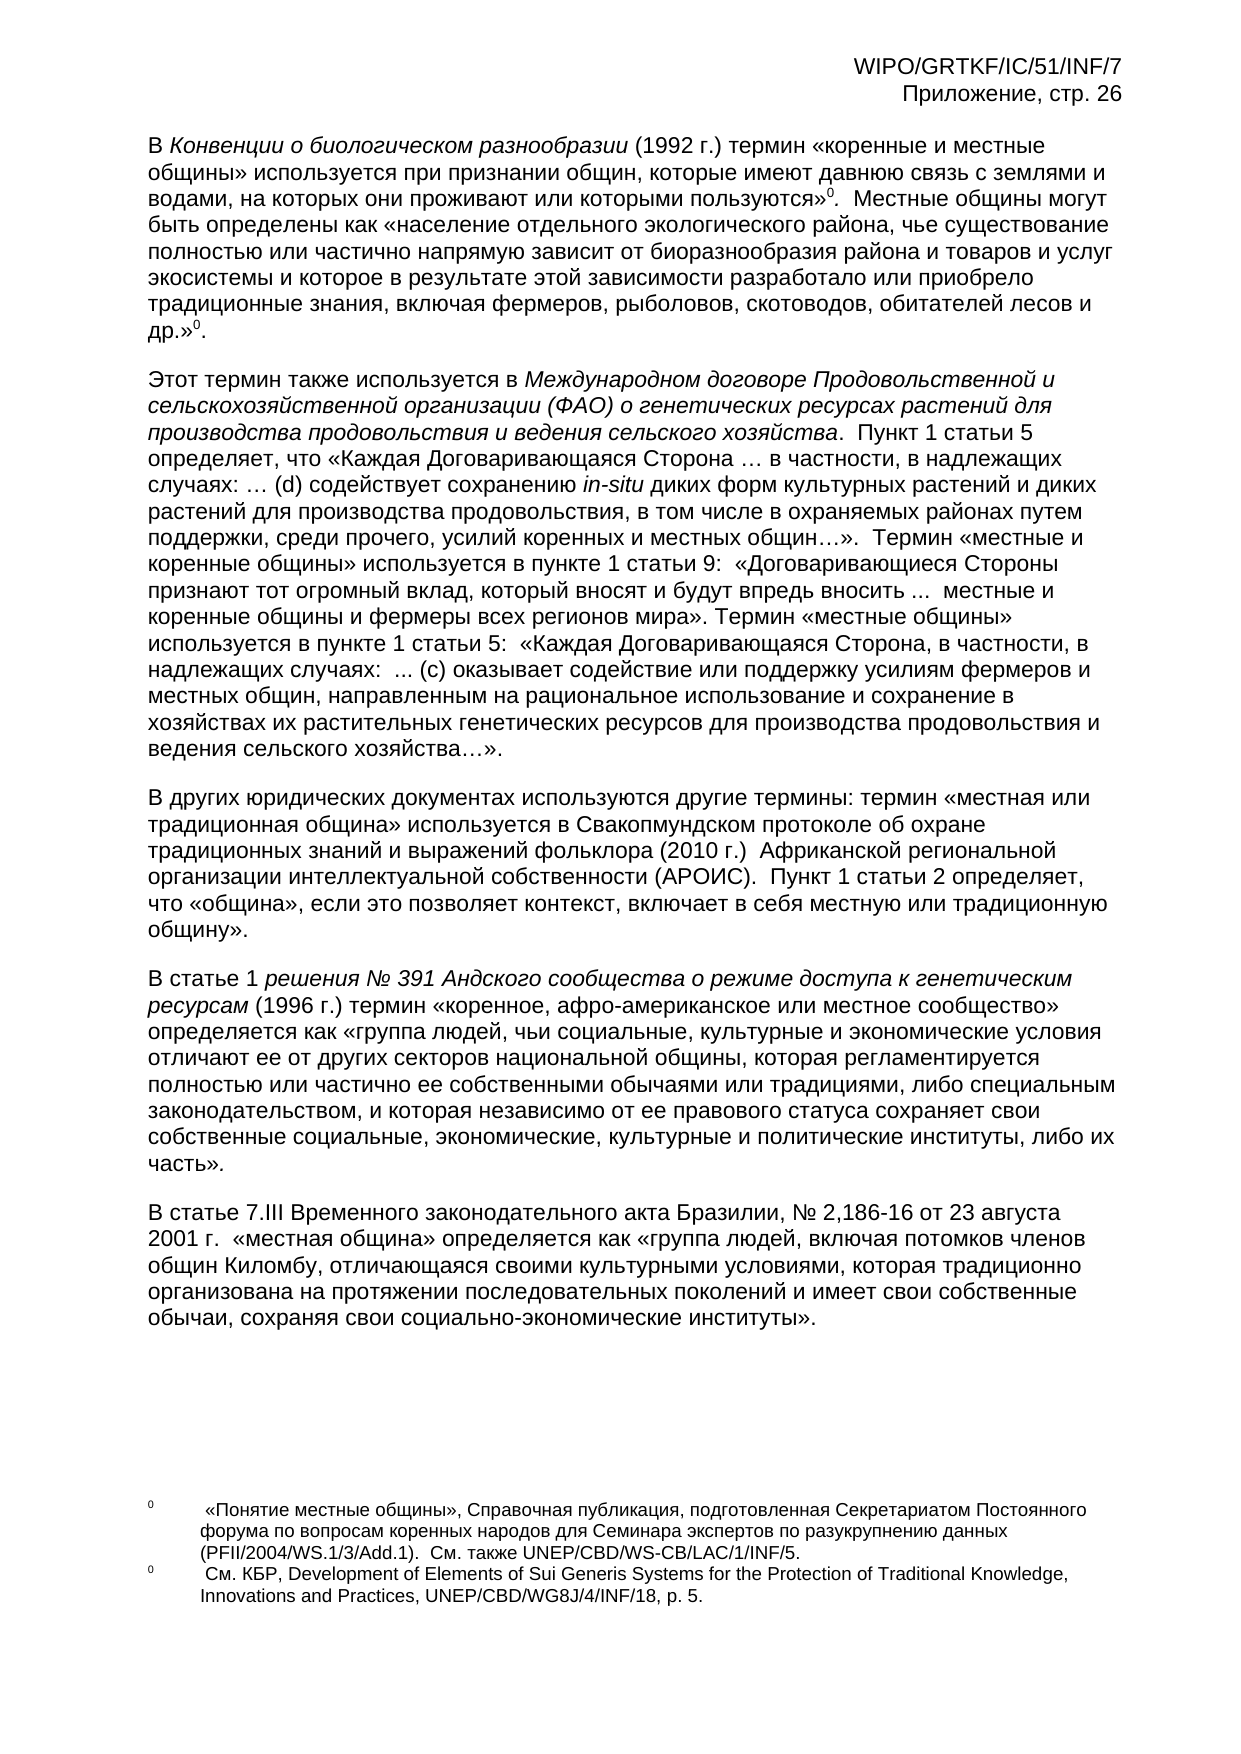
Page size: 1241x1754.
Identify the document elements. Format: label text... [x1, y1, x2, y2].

text В статье 1 решения № 391 Андского сообщества о режиме доступа к генетическим ресурсам (1996 г.) термин «коренное, афро-американское или местное сообщество» определяется как «группа людей, чьи социальные, культурные и экономические условия отличают ее от других секторов национальной общины, которая регламентируется полностью или частично ее собственными обычаями или традициями, либо специальным законодательством, и которая независимо от ее правового статуса сохраняет свои собственные социальные, экономические, культурные и политические институты, либо их часть». [148, 965, 1122, 1176]
text Этот термин также используется в Международном договоре Продовольственной и сельскохозяйственной организации (ФАО) о генетических ресурсах растений для производства продовольствия и ведения сельского хозяйства. Пункт 1 статьи 5 определяет, что «Каждая Договаривающаяся Сторона … в частности, в надлежащих случаях: … (d) содействует сохранению in-situ диких форм культурных растений и диких растений для производства продовольствия, в том числе в охраняемых районах путем поддержки, среди прочего, усилий коренных и местных общин…». Термин «местные и коренные общины» используется в пункте 1 статьи 9: «Договаривающиеся Стороны признают тот огромный вклад, который вносят и будут впредь вносить ... местные и коренные общины и фермеры всех регионов мира». Термин «местные общины» используется в пункте 1 статьи 5: «Каждая Договаривающаяся Сторона, в частности, в надлежащих случаях: ... (c) оказывает содействие или поддержку усилиям фермеров и местных общин, направленным на рациональное использование и сохранение в хозяйствах их растительных генетических ресурсов для производства продовольствия и ведения сельского хозяйства…». [148, 366, 1122, 761]
text В статье 7.III Временного законодательного акта Бразилии, № 2,186-16 от 23 августа 2001 г. «местная община» определяется как «группа людей, включая потомков членов общин Киломбу, отличающаяся своими культурными условиями, которая традиционно организована на протяжении последовательных поколений и имеет свои собственные обычаи, сохраняя свои социально-экономические институты». [148, 1199, 1122, 1331]
text В Конвенции о биологическом разнообразии (1992 г.) термин «коренные и местные общины» используется при признании общин, которые имеют давнюю связь с землями и водами, на которых они проживают или которыми пользуются». Местные общины могут быть определены как «население отдельного экологического района, чье существование полностью или частично напрямую зависит от биоразнообразия района и товаров и услуг экосистемы и которое в результате этой зависимости разработало или приобрело традиционные знания, включая фермеров, рыболовов, скотоводов, обитателей лесов и др.». [148, 132, 1122, 343]
text В других юридических документах используются другие термины: термин «местная или традиционная община» используется в Свакопмундском протоколе об охране традиционных знаний и выражений фольклора (2010 г.) Африканской региональной организации интеллектуальной собственности (АРОИС). Пункт 1 статьи 2 определяет, что «община», если это позволяет контекст, включает в себя местную или традиционную общину». [148, 784, 1122, 942]
